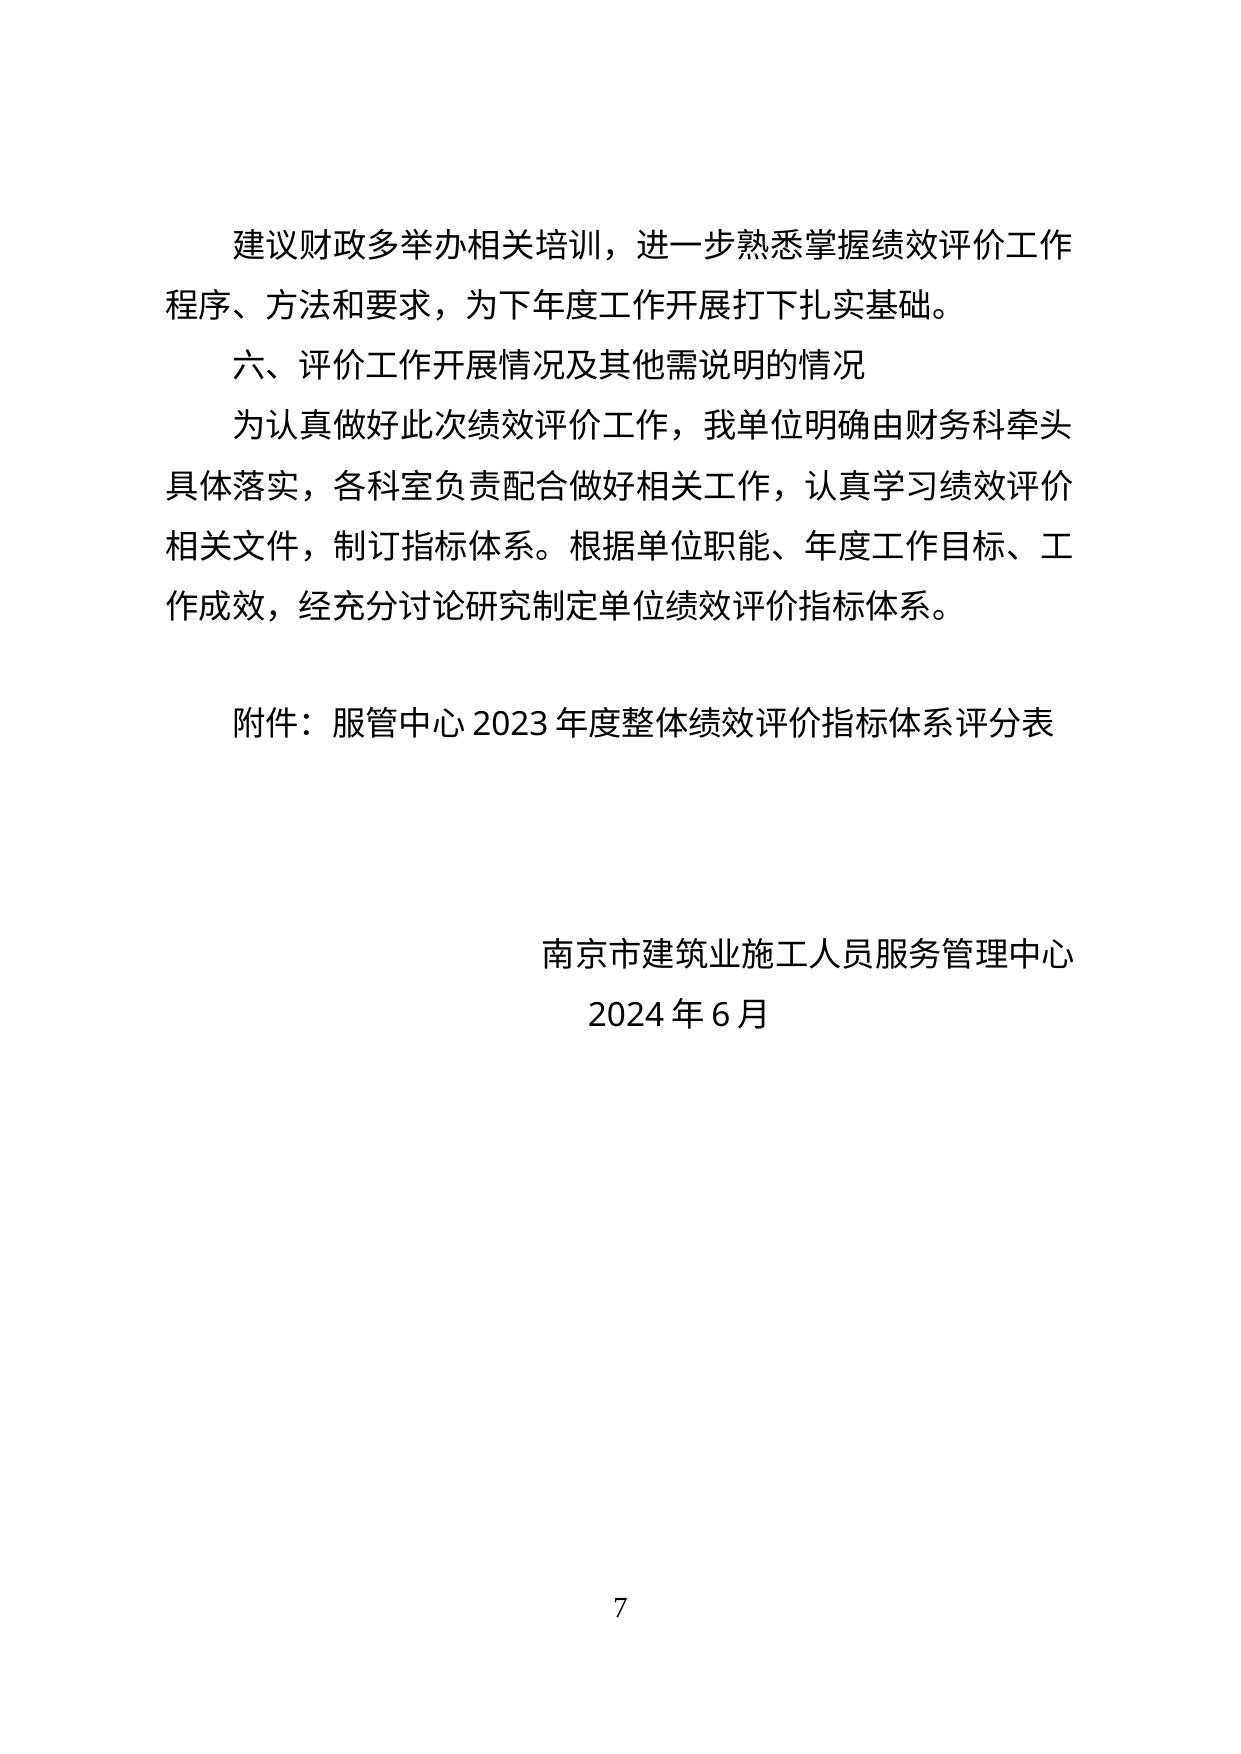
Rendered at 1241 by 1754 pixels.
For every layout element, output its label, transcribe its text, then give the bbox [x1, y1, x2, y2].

text 2024年6月 [165, 988, 941, 1036]
text 为认真做好此次绩效评价工作，我单位明确由财务科牵头具体落实，各科室负责配合做好相关工作，认真学习绩效评价相关文件，制订指标体系。根据单位职能、年度工作目标、工作成效，经充分讨论研究制定单位绩效评价指标体系。 [165, 399, 1075, 628]
text 附件：服管中心2023年度整体绩效评价指标体系评分表 [165, 697, 1075, 745]
text 建议财政多举办相关培训，进一步熟悉掌握绩效评价工作程序、方法和要求，为下年度工作开展打下扎实基础。 [165, 218, 1075, 327]
text 南京市建筑业施工人员服务管理中心 [165, 928, 1075, 976]
text 六、评价工作开展情况及其他需说明的情况 [165, 339, 1075, 387]
